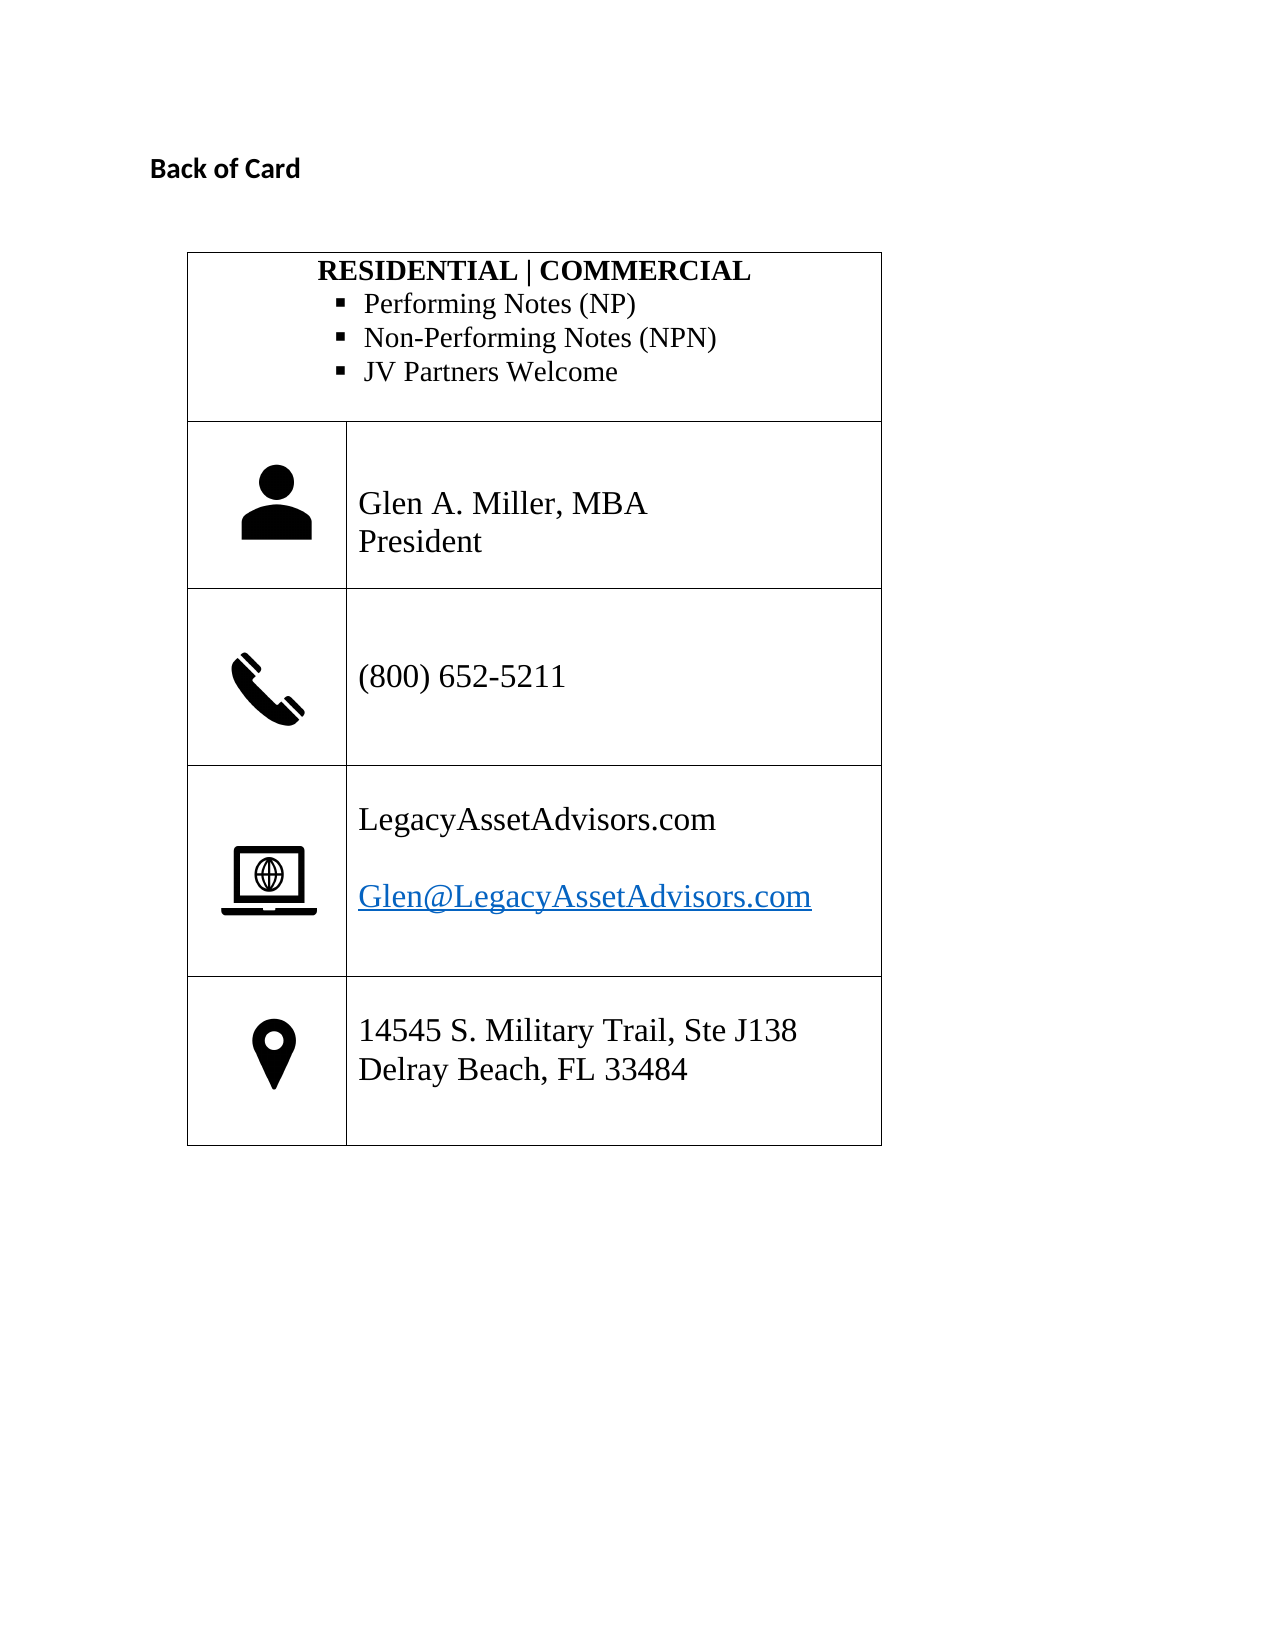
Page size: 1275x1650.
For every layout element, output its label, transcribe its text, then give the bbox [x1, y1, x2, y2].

table_cell [188, 766, 346, 976]
picture [224, 450, 329, 555]
table_cell [188, 589, 346, 765]
table_cell (800) 652-5211 [347, 589, 881, 765]
table_cell [188, 977, 346, 1145]
picture [219, 821, 318, 940]
table_cell 14545 S. Military Trail, Ste J138 Delray Beach, FL 33484 [347, 977, 881, 1145]
table_header RESIDENTIAL | COMMERCIAL Performing Notes (NP) Non-Performing Notes (NPN) JV Partners Welcome [188, 253, 881, 421]
table_cell LegacyAssetAdvisors.com Glen@LegacyAssetAdvisors.com [347, 766, 881, 976]
picture [224, 645, 312, 733]
picture [224, 1005, 324, 1104]
table_cell [188, 422, 346, 588]
table_cell Glen A. Miller, MBA President [347, 422, 881, 588]
text Back of Card [150, 150, 1125, 186]
